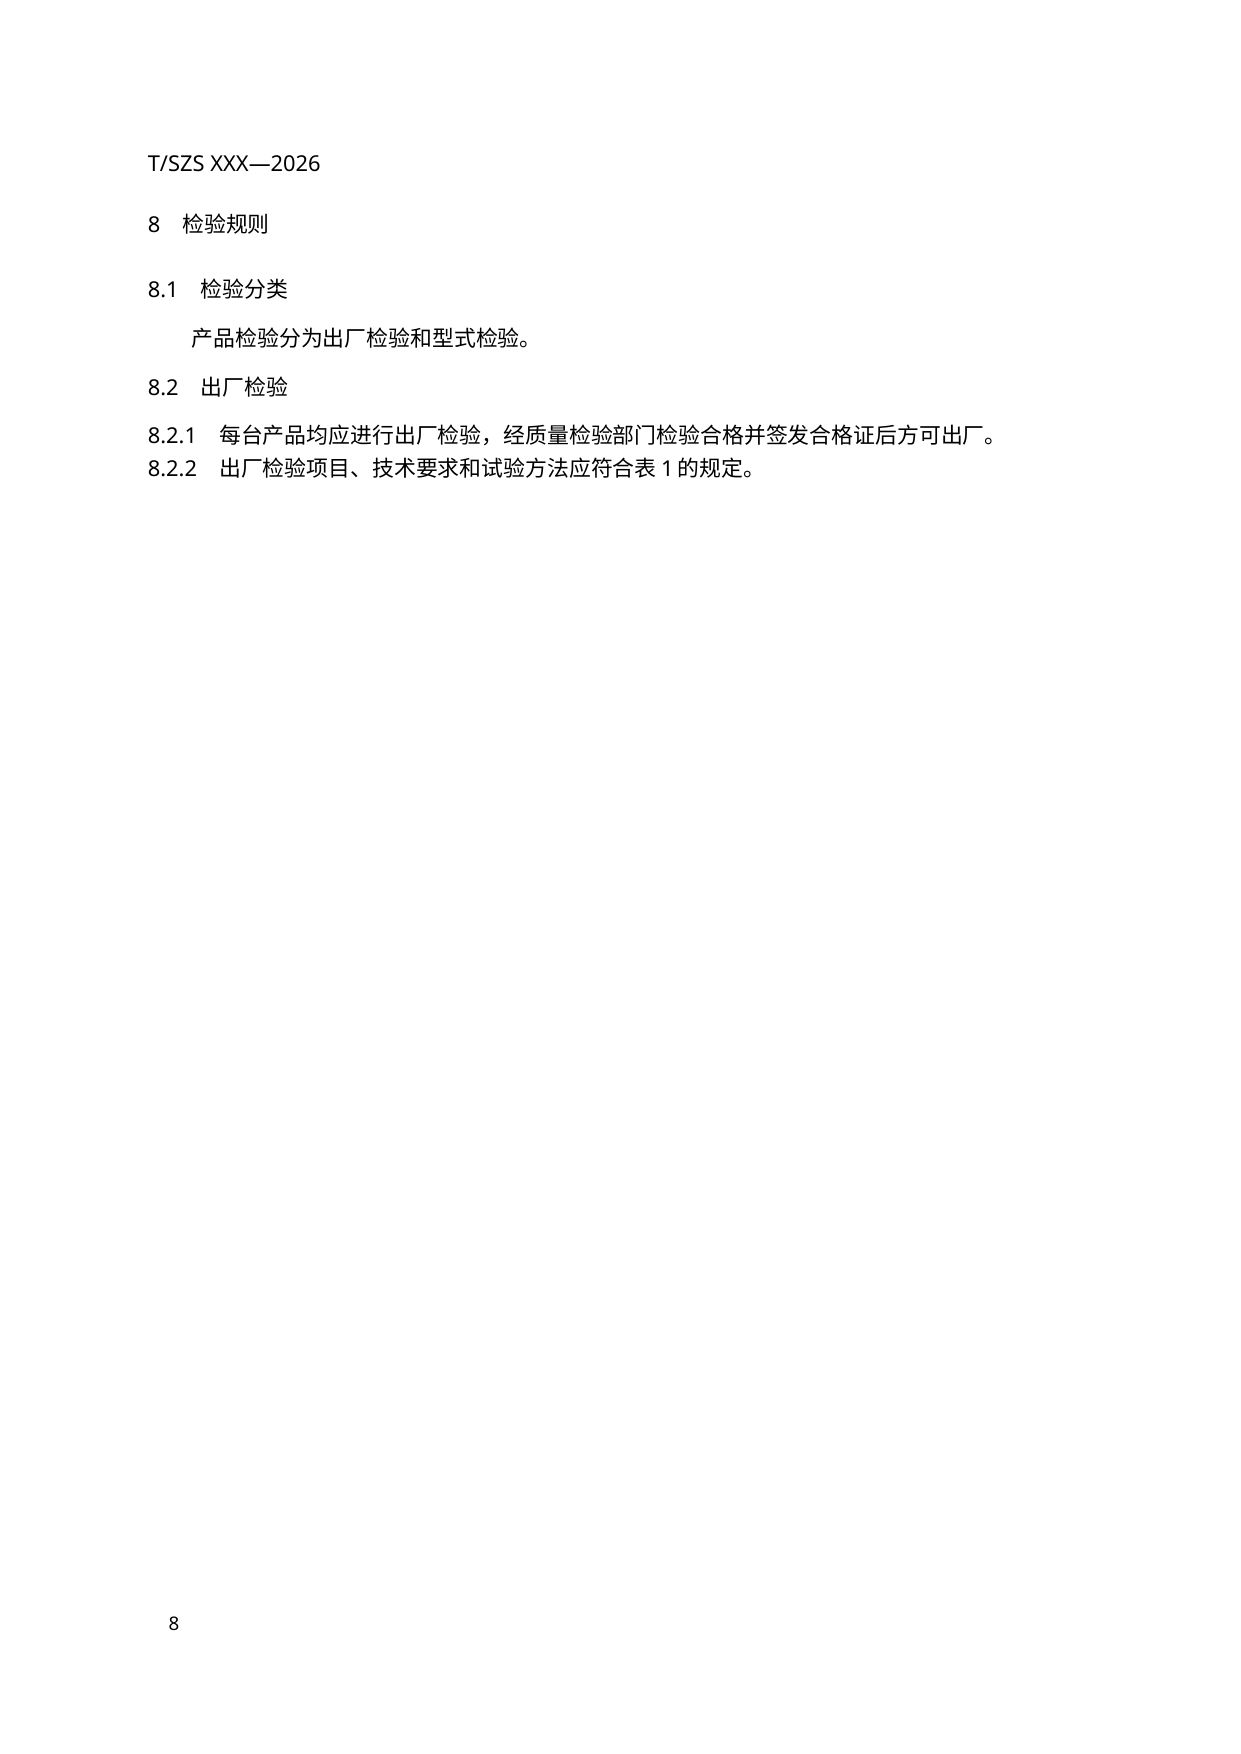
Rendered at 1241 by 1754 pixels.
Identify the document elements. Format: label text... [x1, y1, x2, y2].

text 检验规则 [148, 207, 1122, 239]
text 每台产品均应进行出厂检验，经质量检验部门检验合格并签发合格证后方可出厂。 [148, 418, 1122, 451]
text 检验分类 [148, 272, 1122, 304]
text 产品检验分为出厂检验和型式检验。 [148, 321, 1122, 353]
text 出厂检验 [148, 369, 1122, 402]
text 出厂检验项目、技术要求和试验方法应符合表1的规定。 [148, 451, 1122, 483]
